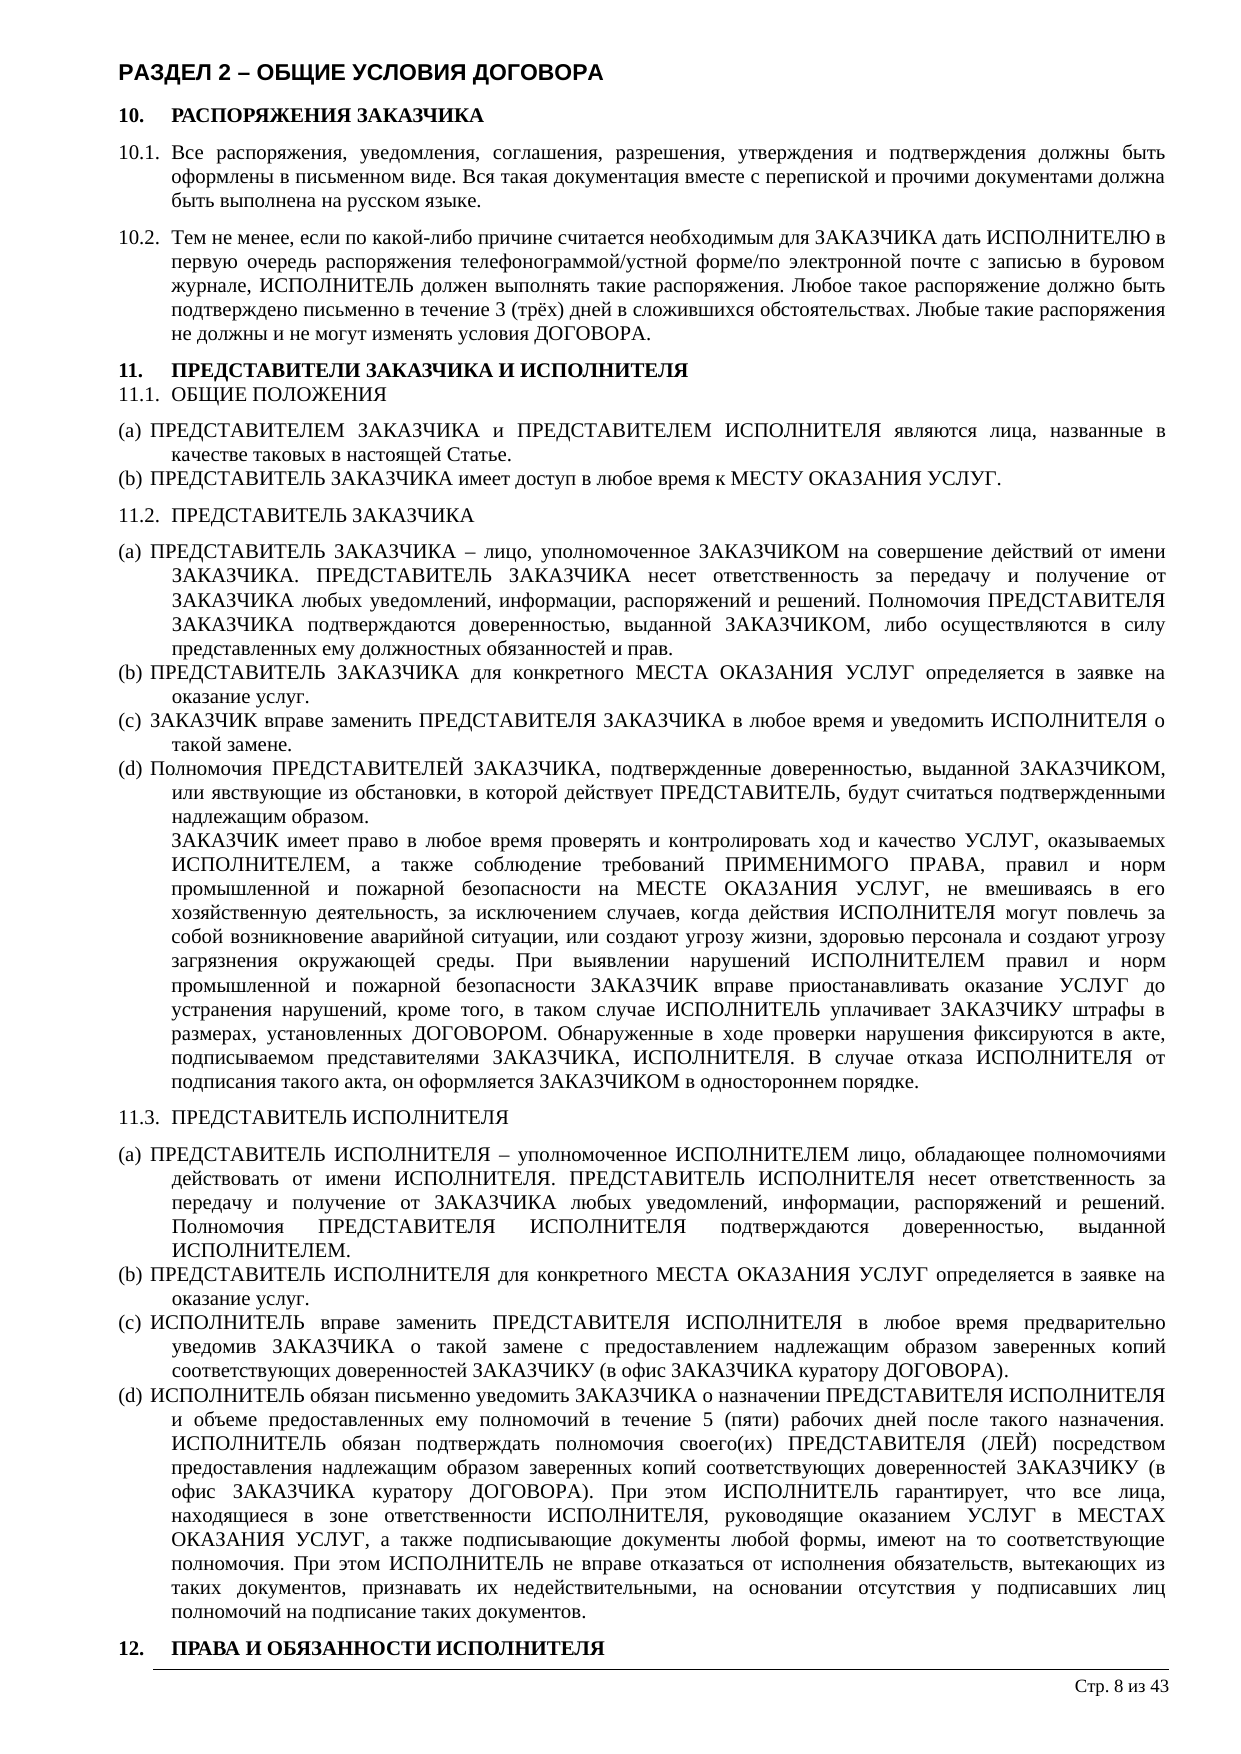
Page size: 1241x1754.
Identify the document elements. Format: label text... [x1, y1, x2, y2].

list ПРЕДСТАВИТЕЛЬ ЗАКАЗЧИКА имеет доступ в любое время к МЕСТУ ОКАЗАНИЯ УСЛУГ. [118, 466, 1167, 490]
list ПРЕДСТАВИТЕЛЕМ ЗАКАЗЧИКА и ПРЕДСТАВИТЕЛЕМ ИСПОЛНИТЕЛЯ являются лица, названные в качестве таковых в настоящей Статье. [118, 418, 1167, 466]
list ПРЕДСТАВИТЕЛЬ ИСПОЛНИТЕЛЯ [118, 1105, 1167, 1129]
list ПРЕДСТАВИТЕЛЬ ЗАКАЗЧИКА – лицо, уполномоченное ЗАКАЗЧИКОМ на совершение действий от имени ЗАКАЗЧИКА. ПРЕДСТАВИТЕЛЬ ЗАКАЗЧИКА несет ответственность за передачу и получение от ЗАКАЗЧИКА любых уведомлений, информации, распоряжений и решений. Полномочия ПРЕДСТАВИТЕЛЯ ЗАКАЗЧИКА подтверждаются доверенностью, выданной ЗАКАЗЧИКОМ, либо осуществляются в силу представленных ему должностных обязанностей и прав. [118, 539, 1167, 660]
list ОБЩИЕ ПОЛОЖЕНИЯ [118, 382, 1167, 406]
list ИСПОЛНИТЕЛЬ обязан письменно уведомить ЗАКАЗЧИКА о назначении ПРЕДСТАВИТЕЛЯ ИСПОЛНИТЕЛЯ и объеме предоставленных ему полномочий в течение 5 (пяти) рабочих дней после такого назначения. ИСПОЛНИТЕЛЬ обязан подтверждать полномочия своего(их) ПРЕДСТАВИТЕЛЯ (ЛЕЙ) посредством предоставления надлежащим образом заверенных копий соответствующих доверенностей ЗАКАЗЧИКУ (в офис ЗАКАЗЧИКА куратору ДОГОВОРА). При этом ИСПОЛНИТЕЛЬ гарантирует, что все лица, находящиеся в зоне ответственности ИСПОЛНИТЕЛЯ, руководящие оказанием УСЛУГ в МЕСТАХ ОКАЗАНИЯ УСЛУГ, а также подписывающие документы любой формы, имеют на то соответствующие полномочия. При этом ИСПОЛНИТЕЛЬ не вправе отказаться от исполнения обязательств, вытекающих из таких документов, признавать их недействительными, на основании отсутствия у подписавших лиц полномочий на подписание таких документов. [118, 1382, 1167, 1623]
list ПРЕДСТАВИТЕЛЬ ЗАКАЗЧИКА [118, 503, 1167, 527]
list Все распоряжения, уведомления, соглашения, разрешения, утверждения и подтверждения должны быть оформлены в письменном виде. Вся такая документация вместе с перепиской и прочими документами должна быть выполнена на русском языке. [118, 140, 1167, 212]
list ПРЕДСТАВИТЕЛЬ ИСПОЛНИТЕЛЯ для конкретного МЕСТА ОКАЗАНИЯ УСЛУГ определяется в заявке на оказание услуг. [118, 1262, 1167, 1310]
list ЗАКАЗЧИК вправе заменить ПРЕДСТАВИТЕЛЯ ЗАКАЗЧИКА в любое время и уведомить ИСПОЛНИТЕЛЯ о такой замене. [118, 708, 1167, 756]
subtitle РАСПОРЯЖЕНИЯ ЗАКАЗЧИКА [118, 103, 1167, 127]
list Полномочия ПРЕДСТАВИТЕЛЕЙ ЗАКАЗЧИКА, подтвержденные доверенностью, выданной ЗАКАЗЧИКОМ, или явствующие из обстановки, в которой действует ПРЕДСТАВИТЕЛЬ, будут считаться подтвержденными надлежащим образом. [118, 756, 1167, 828]
list ПРЕДСТАВИТЕЛЬ ИСПОЛНИТЕЛЯ – уполномоченное ИСПОЛНИТЕЛЕМ лицо, обладающее полномочиями действовать от имени ИСПОЛНИТЕЛЯ. ПРЕДСТАВИТЕЛЬ ИСПОЛНИТЕЛЯ несет ответственность за передачу и получение от ЗАКАЗЧИКА любых уведомлений, информации, распоряжений и решений. Полномочия ПРЕДСТАВИТЕЛЯ ИСПОЛНИТЕЛЯ подтверждаются доверенностью, выданной ИСПОЛНИТЕЛЕМ. [118, 1142, 1167, 1262]
list Тем не менее, если по какой-либо причине считается необходимым для ЗАКАЗЧИКА дать ИСПОЛНИТЕЛЮ в первую очередь распоряжения телефонограммой/устной форме/по электронной почте с записью в буровом журнале, ИСПОЛНИТЕЛЬ должен выполнять такие распоряжения. Любое такое распоряжение должно быть подтверждено письменно в течение 3 (трёх) дней в сложившихся обстоятельствах. Любые такие распоряжения не должны и не могут изменять условия ДОГОВОРА. [118, 225, 1167, 345]
subtitle ПРАВА И ОБЯЗАННОСТИ ИСПОЛНИТЕЛЯ [118, 1636, 1167, 1660]
text ЗАКАЗЧИК имеет право в любое время проверять и контролировать ход и качество УСЛУГ, оказываемых ИСПОЛНИТЕЛЕМ, а также соблюдение требований ПРИМЕНИМОГО ПРАВА, правил и норм промышленной и пожарной безопасности на МЕСТЕ ОКАЗАНИЯ УСЛУГ, не вмешиваясь в его хозяйственную деятельность, за исключением случаев, когда действия ИСПОЛНИТЕЛЯ могут повлечь за собой возникновение аварийной ситуации, или создают угрозу жизни, здоровью персонала и создают угрозу загрязнения окружающей среды. При выявлении нарушений ИСПОЛНИТЕЛЕМ правил и норм промышленной и пожарной безопасности ЗАКАЗЧИК вправе приостанавливать оказание УСЛУГ до устранения нарушений, кроме того, в таком случае ИСПОЛНИТЕЛЬ уплачивает ЗАКАЗЧИКУ штрафы в размерах, установленных ДОГОВОРОМ. Обнаруженные в ходе проверки нарушения фиксируются в акте, подписываемом представителями ЗАКАЗЧИКА, ИСПОЛНИТЕЛЯ. В случае отказа ИСПОЛНИТЕЛЯ от подписания такого акта, он оформляется ЗАКАЗЧИКОМ в одностороннем порядке. [171, 828, 1167, 1093]
list ИСПОЛНИТЕЛЬ вправе заменить ПРЕДСТАВИТЕЛЯ ИСПОЛНИТЕЛЯ в любое время предварительно уведомив ЗАКАЗЧИКА о такой замене с предоставлением надлежащим образом заверенных копий соответствующих доверенностей ЗАКАЗЧИКУ (в офис ЗАКАЗЧИКА куратору ДОГОВОРА). [118, 1310, 1167, 1382]
subtitle ПРЕДСТАВИТЕЛИ ЗАКАЗЧИКА И ИСПОЛНИТЕЛЯ [118, 357, 1167, 382]
list ПРЕДСТАВИТЕЛЬ ЗАКАЗЧИКА для конкретного МЕСТА ОКАЗАНИЯ УСЛУГ определяется в заявке на оказание услуг. [118, 660, 1167, 708]
